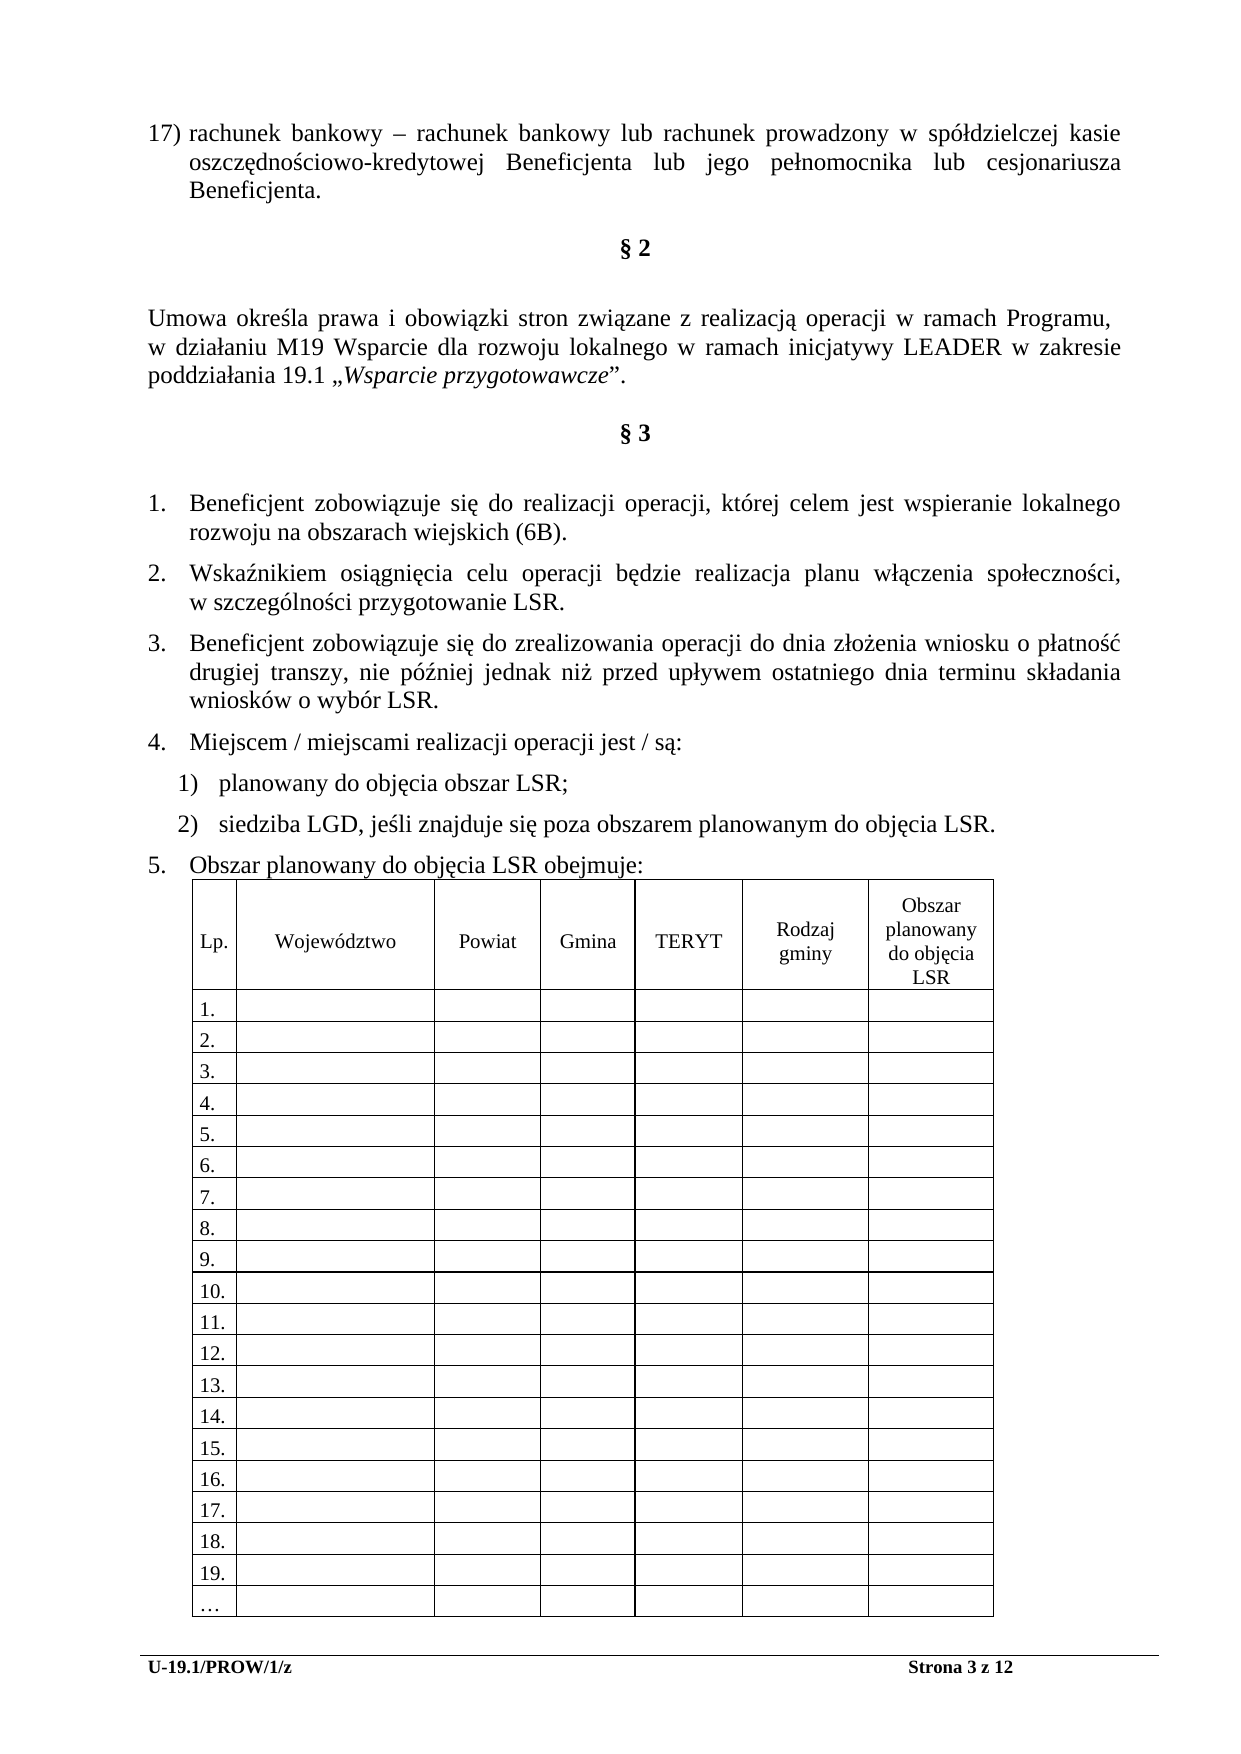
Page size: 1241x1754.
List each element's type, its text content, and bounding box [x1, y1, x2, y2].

table_cell [237, 990, 434, 1021]
table_cell [869, 1304, 993, 1334]
table_cell [869, 1241, 993, 1271]
table_cell [743, 1398, 868, 1428]
table_cell [743, 1084, 868, 1114]
table_cell [743, 1492, 868, 1522]
table_cell [435, 1178, 540, 1209]
table_cell [636, 1304, 742, 1334]
table_cell [869, 1398, 993, 1428]
table_cell [237, 1461, 434, 1491]
table_cell [237, 1241, 434, 1271]
table_cell [869, 1116, 993, 1146]
table_cell [743, 1147, 868, 1177]
table_cell [636, 1586, 742, 1616]
table_cell [193, 990, 236, 1021]
table_cell [869, 1273, 993, 1303]
table_cell [869, 1366, 993, 1397]
table_header Powiat [435, 880, 540, 989]
table_cell [636, 1366, 742, 1397]
table_cell [743, 1586, 868, 1616]
table_cell [541, 1492, 634, 1522]
table_cell [636, 1241, 742, 1271]
table_cell [541, 1398, 634, 1428]
table_cell [743, 1273, 868, 1303]
table_cell [541, 1335, 634, 1365]
table_cell [743, 1022, 868, 1052]
text Wskaźnikiem osiągnięcia celu operacji będzie realizacja planu włączenia społeczności, w szczególności przygotowanie LSR. [148, 558, 1122, 616]
table_cell [869, 1335, 993, 1365]
table_cell [636, 1147, 742, 1177]
table_cell [743, 1178, 868, 1209]
table_cell [237, 1022, 434, 1052]
table_cell [869, 1461, 993, 1491]
table_cell [435, 1555, 540, 1585]
table_cell [435, 1241, 540, 1271]
table_header Gmina [541, 880, 634, 989]
text § 2 [148, 233, 1122, 262]
table_cell [237, 1555, 434, 1585]
table_cell [636, 1273, 742, 1303]
table_cell [636, 1461, 742, 1491]
table_cell [541, 1461, 634, 1491]
text Beneficjent zobowiązuje się do realizacji operacji, której celem jest wspieranie lokalnego rozwoju na obszarach wiejskich (6B). [148, 488, 1122, 546]
table_cell [541, 1273, 634, 1303]
table_cell [636, 1178, 742, 1209]
table_cell [237, 1492, 434, 1522]
table_cell [541, 1084, 634, 1114]
table_cell [541, 1586, 634, 1616]
table_cell [237, 1178, 434, 1209]
table_cell [435, 1053, 540, 1083]
table_cell [869, 1429, 993, 1459]
table_cell [435, 1461, 540, 1491]
table_cell [636, 1084, 742, 1114]
table_cell [237, 1273, 434, 1303]
table_cell [541, 1523, 634, 1553]
table_cell [636, 990, 742, 1021]
table_cell [435, 990, 540, 1021]
table_cell [541, 1429, 634, 1459]
table_cell [435, 1210, 540, 1240]
list rachunek bankowy – rachunek bankowy lub rachunek prowadzony w spółdzielczej kasie oszczędnościowo-kredytowej Beneficjenta lub jego pełnomocnika lub cesjonariusza Beneficjenta. [148, 118, 1122, 204]
table_cell [541, 1241, 634, 1271]
table_cell [636, 1116, 742, 1146]
table_cell [193, 1178, 236, 1209]
table_cell [237, 1147, 434, 1177]
table_cell [636, 1210, 742, 1240]
table_cell [435, 1084, 540, 1114]
table_cell [193, 1304, 236, 1334]
table_cell [636, 1335, 742, 1365]
table_cell [193, 1461, 236, 1491]
table_cell [435, 1304, 540, 1334]
table_cell [193, 1492, 236, 1522]
table_cell [636, 1492, 742, 1522]
text Beneficjent zobowiązuje się do zrealizowania operacji do dnia złożenia wniosku o płatność drugiej transzy, nie później jednak niż przed upływem ostatniego dnia terminu składania wniosków o wybór LSR. [148, 628, 1122, 714]
table_cell [237, 1116, 434, 1146]
table_cell [435, 1492, 540, 1522]
table_cell [743, 1429, 868, 1459]
table_cell [743, 1461, 868, 1491]
table_cell [237, 1304, 434, 1334]
table_cell [869, 1586, 993, 1616]
table_cell [636, 1398, 742, 1428]
table_cell [435, 1116, 540, 1146]
table_cell [435, 1147, 540, 1177]
table_cell [435, 1429, 540, 1459]
table_cell [193, 1084, 236, 1114]
table_cell [743, 990, 868, 1021]
table_cell [237, 1523, 434, 1553]
table_header TERYT [636, 880, 742, 989]
table_cell [193, 1335, 236, 1365]
table_cell [636, 1523, 742, 1553]
table_cell [193, 1366, 236, 1397]
table_cell [541, 1366, 634, 1397]
table_cell [237, 1210, 434, 1240]
table_cell [193, 1273, 236, 1303]
table_cell [743, 1335, 868, 1365]
table_cell [193, 1555, 236, 1585]
text Obszar planowany do objęcia LSR obejmuje: [148, 851, 1122, 879]
table_cell [869, 1147, 993, 1177]
list siedziba LGD, jeśli znajduje się poza obszarem planowanym do objęcia LSR. [177, 809, 1122, 838]
table_cell [541, 1116, 634, 1146]
table_cell [743, 1555, 868, 1585]
table_cell [435, 1335, 540, 1365]
table_cell [743, 1210, 868, 1240]
text § 3 [148, 418, 1122, 447]
table_cell [237, 1586, 434, 1616]
table_cell [869, 1210, 993, 1240]
table_cell [636, 1429, 742, 1459]
table_cell [869, 990, 993, 1021]
table_cell [541, 1022, 634, 1052]
table_cell [435, 1022, 540, 1052]
table_cell [869, 1084, 993, 1114]
table_cell [743, 1523, 868, 1553]
table_cell [541, 1053, 634, 1083]
table_cell [869, 1523, 993, 1553]
table_cell … [193, 1586, 236, 1616]
table_cell [435, 1273, 540, 1303]
table_cell [541, 1210, 634, 1240]
table_cell [435, 1586, 540, 1616]
table_cell [193, 1429, 236, 1459]
table_cell [193, 1398, 236, 1428]
table_cell [237, 1053, 434, 1083]
table_cell [636, 1053, 742, 1083]
table_cell [193, 1241, 236, 1271]
table_cell [869, 1178, 993, 1209]
list planowany do objęcia obszar LSR; [177, 768, 1122, 797]
table_cell [237, 1429, 434, 1459]
table_cell [193, 1116, 236, 1146]
table_cell [743, 1116, 868, 1146]
table_header Rodzaj gminy [743, 880, 868, 989]
table_cell [193, 1022, 236, 1052]
table_cell [237, 1366, 434, 1397]
table_cell [743, 1366, 868, 1397]
table_cell [541, 990, 634, 1021]
table_cell [743, 1304, 868, 1334]
table_cell [435, 1523, 540, 1553]
table_cell [193, 1210, 236, 1240]
table_cell [541, 1147, 634, 1177]
table_header Obszar planowany do objęcia LSR [869, 880, 993, 989]
table_cell [193, 1053, 236, 1083]
table_cell [743, 1053, 868, 1083]
table_cell [869, 1053, 993, 1083]
text Miejscem / miejscami realizacji operacji jest / są: [148, 727, 1122, 756]
table_cell [743, 1241, 868, 1271]
table_header Lp. [193, 880, 236, 989]
table_cell [869, 1555, 993, 1585]
text Umowa określa prawa i obowiązki stron związane z realizacją operacji w ramach Programu, w działaniu M19 Wsparcie dla rozwoju lokalnego w ramach inicjatywy LEADER w zakresie poddziałania 19.1 „Wsparcie przygotowawcze”. [148, 303, 1122, 389]
table_cell [435, 1398, 540, 1428]
table_cell [869, 1492, 993, 1522]
table_cell [541, 1178, 634, 1209]
table_cell [237, 1335, 434, 1365]
table_cell [237, 1084, 434, 1114]
table_cell [193, 1147, 236, 1177]
table_cell [636, 1022, 742, 1052]
table_cell [541, 1555, 634, 1585]
table_cell [435, 1366, 540, 1397]
table_cell [869, 1022, 993, 1052]
table_header Województwo [237, 880, 434, 989]
table_cell [541, 1304, 634, 1334]
table_cell [237, 1398, 434, 1428]
table_cell [636, 1555, 742, 1585]
table_cell [193, 1523, 236, 1553]
